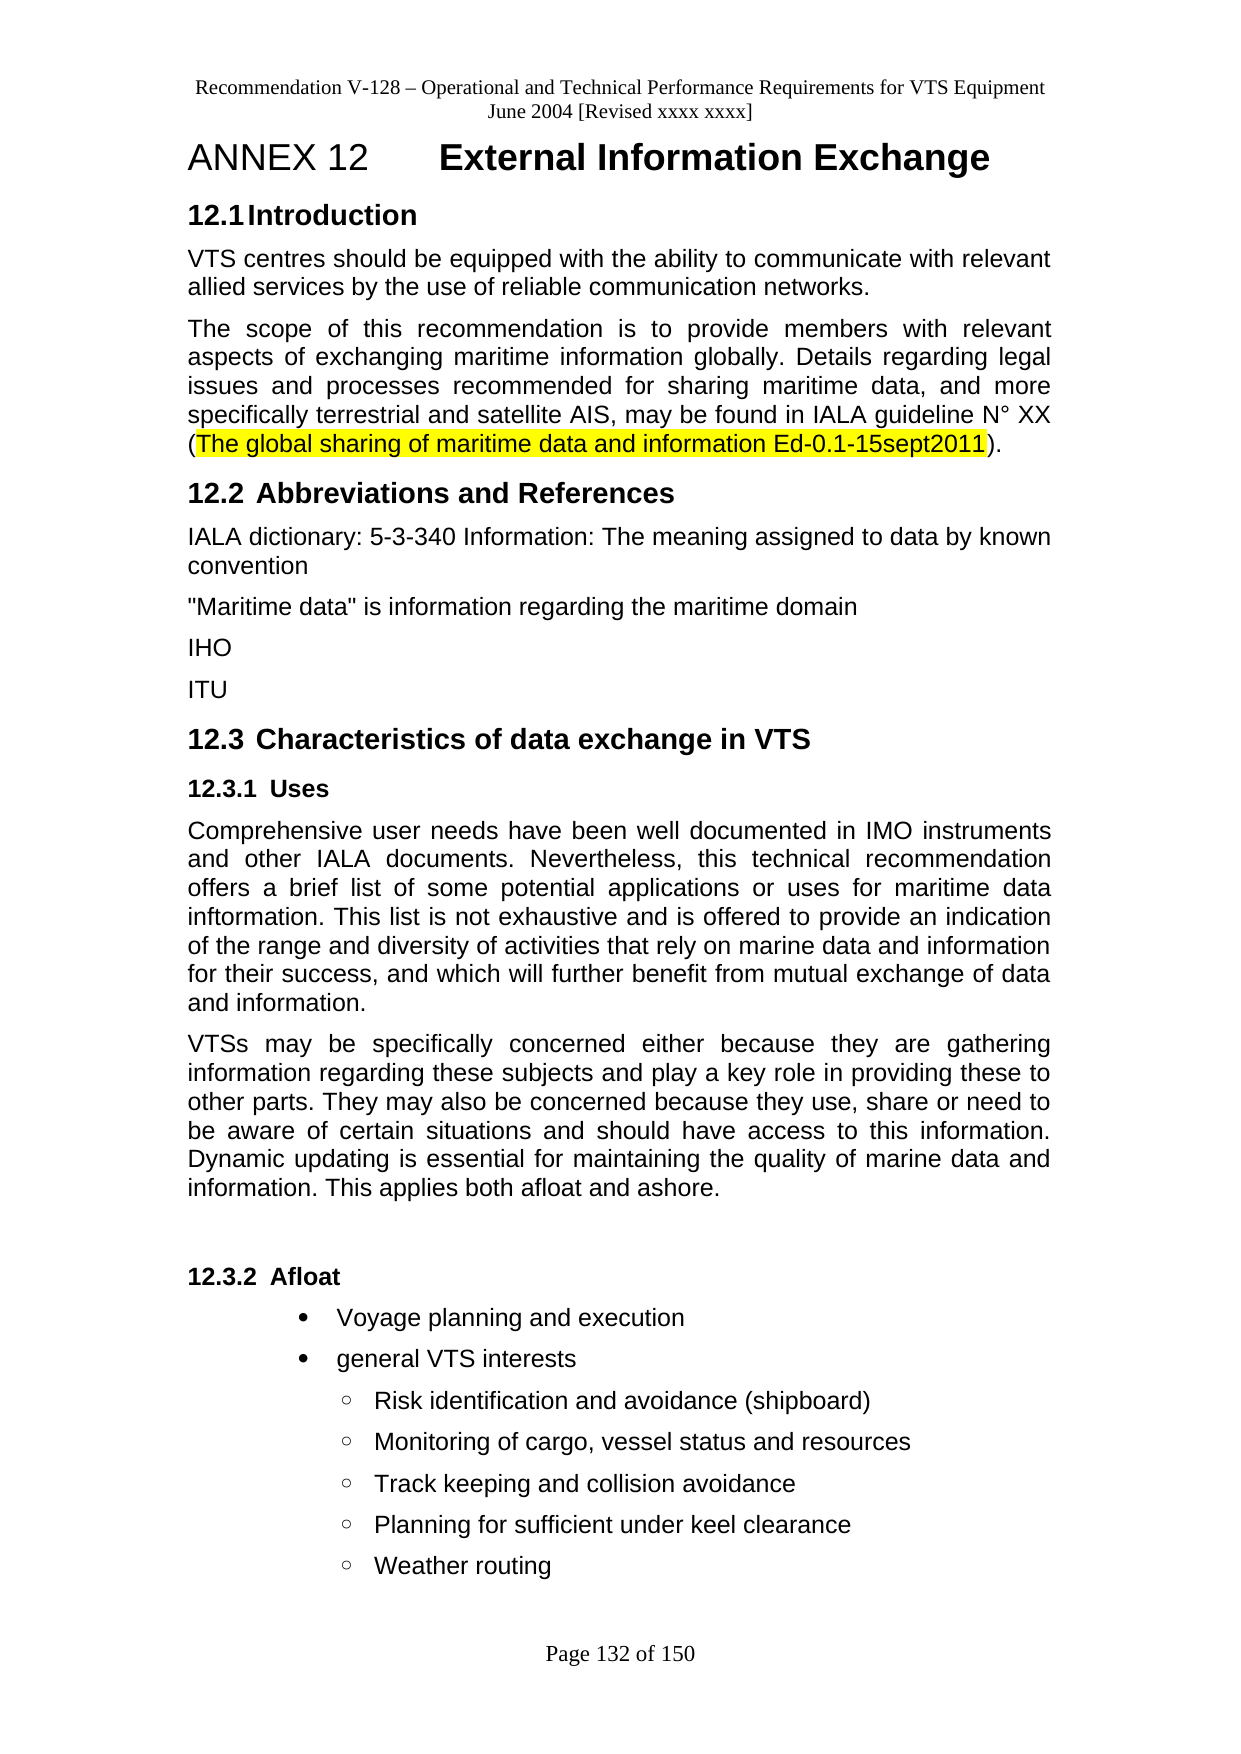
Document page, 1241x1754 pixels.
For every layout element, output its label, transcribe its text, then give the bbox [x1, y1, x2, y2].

list Risk identification and avoidance (shipboard) [336, 1386, 1053, 1415]
subtitle Abbreviations and References [187, 476, 1053, 509]
text VTSs may be specifically concerned either because they are gathering information regarding these subjects and play a key role in providing these to other parts. They may also be concerned because they use, share or need to be aware of certain situations and should have access to this information. Dynamic updating is essential for maintaining the quality of marine data and information. This applies both afloat and ashore. [187, 1029, 1053, 1202]
list Track keeping and collision avoidance [336, 1468, 1053, 1497]
text IALA dictionary: 5-3-340 Information: The meaning assigned to data by known convention [187, 522, 1053, 579]
list Weather routing [336, 1551, 1053, 1580]
subtitle Introduction [187, 197, 1053, 231]
list general VTS interests [299, 1344, 1053, 1373]
list Planning for sufficient under keel clearance [336, 1510, 1053, 1539]
text IHO [187, 633, 1053, 662]
subtitle Afloat [187, 1262, 1053, 1291]
text ITU [187, 674, 1053, 703]
list Monitoring of cargo, vessel status and resources [336, 1427, 1053, 1456]
text The scope of this recommendation is to provide members with relevant aspects of exchanging maritime information globally. Details regarding legal issues and processes recommended for sharing maritime data, and more specifically terrestrial and satellite AIS, may be found in IALA guideline N° XX (The global sharing of maritime data and information Ed-0.1-15sept2011). [187, 313, 1053, 457]
text "Maritime data" is information regarding the maritime domain [187, 592, 1053, 621]
text VTS centres should be equipped with the ability to communicate with relevant allied services by the use of reliable communication networks. [187, 243, 1053, 301]
text Comprehensive user needs have been well documented in IMO instruments and other IALA documents. Nevertheless, this technical recommendation offers a brief list of some potential applications or uses for maritime data inftormation. This list is not exhaustive and is offered to provide an indication of the range and diversity of activities that rely on marine data and information for their success, and which will further benefit from mutual exchange of data and information. [187, 816, 1053, 1017]
list Voyage planning and execution [299, 1303, 1053, 1332]
subtitle External Information Exchange [187, 136, 1053, 179]
subtitle Uses [187, 774, 1053, 803]
subtitle Characteristics of data exchange in VTS [187, 722, 1053, 756]
